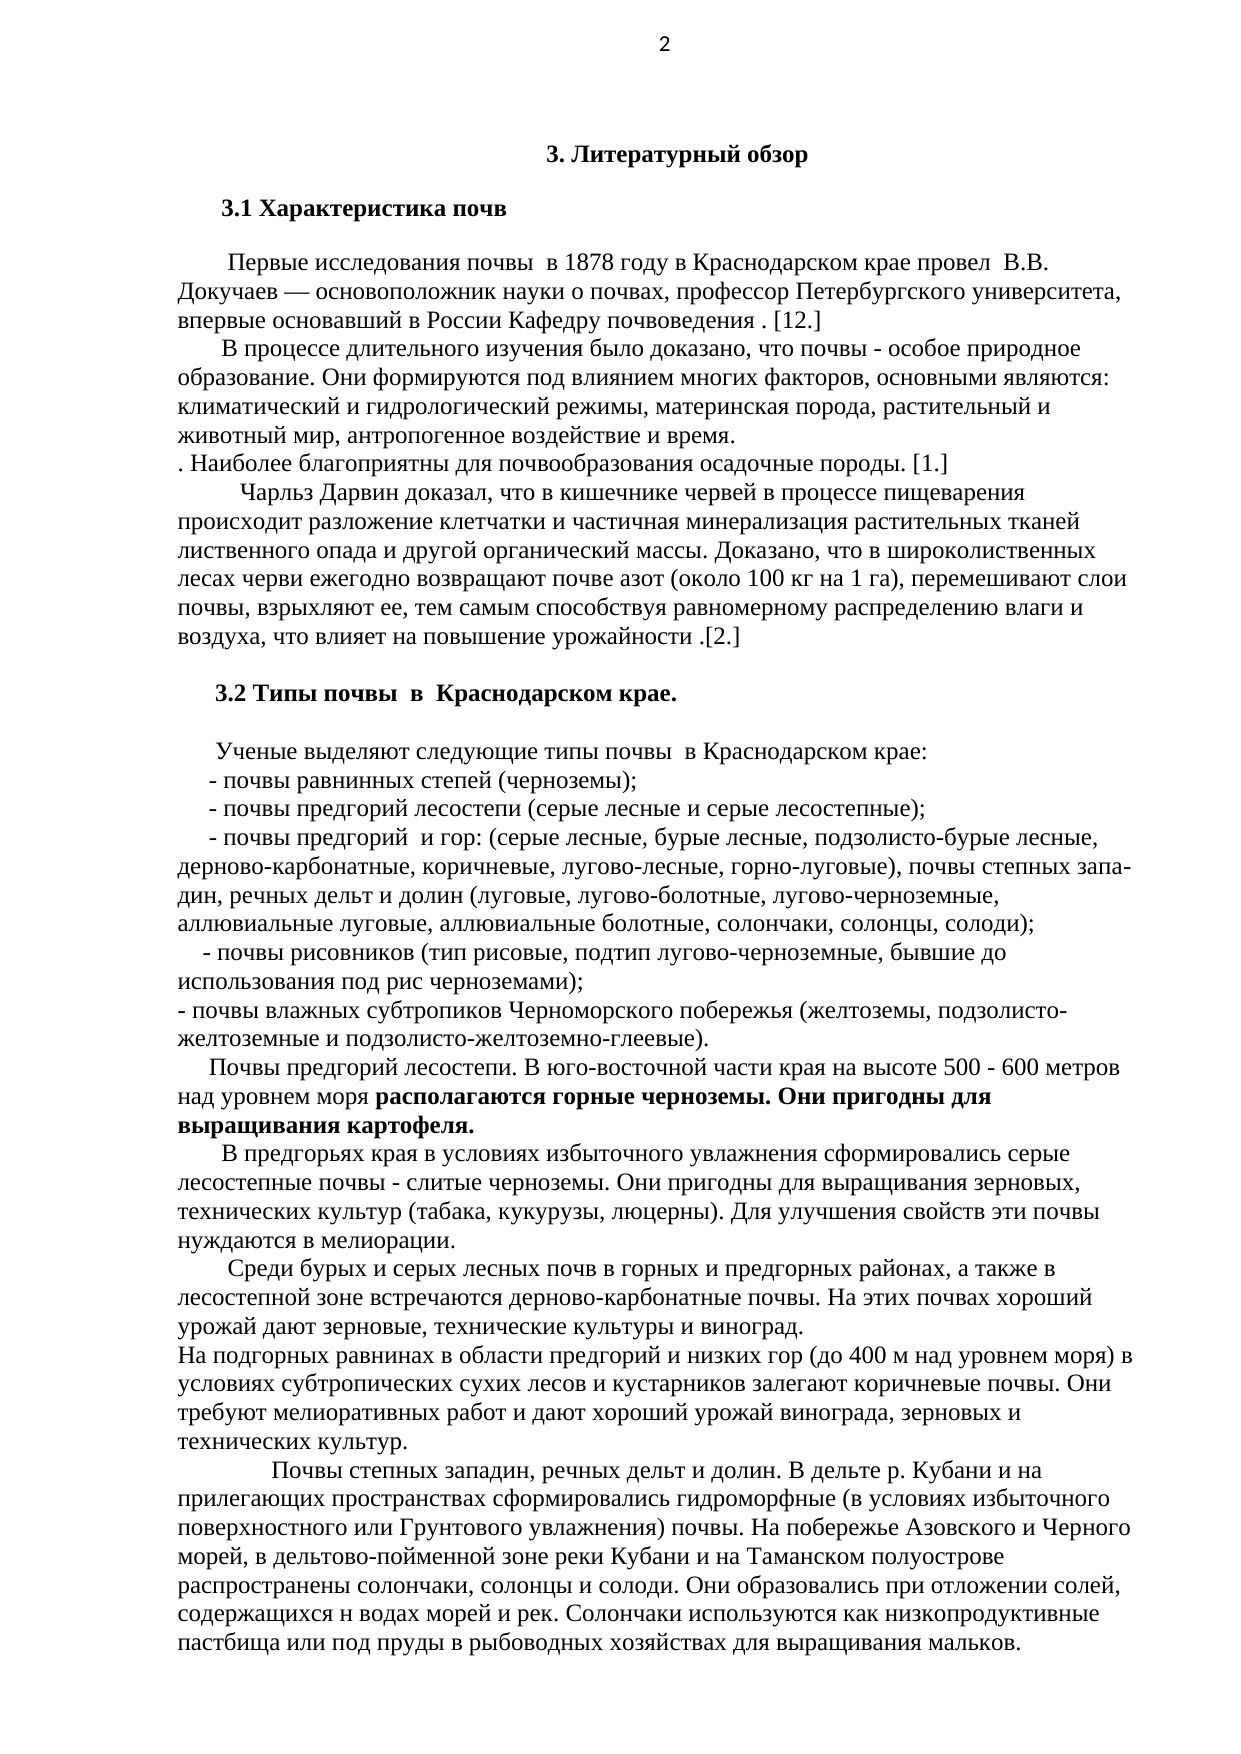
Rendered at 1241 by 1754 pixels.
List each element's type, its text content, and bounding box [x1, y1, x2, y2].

text - почвы рисовников (тип рисовые, подтип лугово-черноземные, бывшие до использования под рис черноземами); [177, 937, 1152, 995]
text 3. Литературный обзор [472, 139, 1152, 168]
text В предгорьях края в условиях избыточного увлажнения сформировались серые лесостепные почвы - слитые черноземы. Они пригодны для выращивания зерновых, технических культур (табака, кукурузы, люцерны). Для улучшения свойств эти почвы нуждаются в мелиорации. [177, 1138, 1152, 1253]
text - почвы влажных субтропиков Черноморского побережья (желтоземы, подзолисто-желтоземные и подзолисто-желтоземно-глеевые). [177, 995, 1152, 1052]
text Первые исследования почвы в 1878 году в Краснодарском крае провел В.В. Докучаев — основоположник науки о почвах, профессор Петербургского университета, впервые основавший в России Кафедру почвоведения . [12.] [177, 247, 1152, 333]
text 3.1 Характеристика почв [177, 193, 1152, 222]
text - почвы равнинных степей (черноземы); [177, 765, 1152, 793]
text В процессе длительного изучения было доказано, что почвы - особое природное образование. Они формируются под влиянием многих факторов, основными являются: климатический и гидрологический режимы, материнская порода, растительный и животный мир, антропогенное воздействие и время. [177, 333, 1152, 448]
text - почвы предгорий лесостепи (серые лесные и серые лесостепные); [177, 793, 1152, 822]
text Почвы степных западин, речных дельт и долин. В дельте р. Кубани и на прилегающих пространствах сформировались гидроморфные (в условиях избыточного поверхностного или Грунтового увлажнения) почвы. На побережье Азовского и Черного морей, в дельтово-пойменной зоне реки Кубани и на Таманском полуострове распространены солончаки, солонцы и солоди. Они образовались при отложении солей, содержащихся н водах морей и рек. Солончаки используются как низкопродуктивные пастбища или под пруды в рыбоводных хозяйствах для выращивания мальков. [177, 1455, 1152, 1656]
text На подгорных равнинах в области предгорий и низких гор (до 400 м над уровнем моря) в условиях субтропических сухих лесов и кустарников залегают коричневые почвы. Они требуют мелиоративных работ и дают хороший урожай винограда, зерновых и технических культур. [177, 1340, 1152, 1455]
text Чарльз Дарвин доказал, что в кишечнике червей в процессе пищеварения происходит разложение клетчатки и частичная минерализация растительных тканей лиственного опада и другой органический массы. Доказано, что в широколиственных лесах черви ежегодно возвращают почве азот (около 100 кг на 1 га), перемешивают слои почвы, взрыхляют ее, тем самым способствуя равномерному распределению влаги и воздуха, что влияет на повышение урожайности .[2.] [177, 477, 1152, 650]
text . Наиболее благоприятны для почвообразования осадочные породы. [1.] [177, 448, 1152, 477]
text 3.2 Типы почвы в Краснодарском крае. [177, 678, 1152, 707]
text Ученые выделяют следующие типы почвы в Краснодарском крае: [177, 736, 1152, 765]
text - почвы предгорий и гор: (серые лесные, бурые лесные, подзолисто-бурые лесные, дерново-карбонатные, коричневые, лугово-лесные, горно-луговые), почвы степных западин, речных дельт и долин (луговые, лугово-болотные, лугово-черноземные, аллювиальные луговые, аллювиальные болотные, солончаки, солонцы, солоди); [177, 822, 1152, 937]
text Почвы предгорий лесостепи. В юго-восточной части края на высоте 500 - 600 метров над уровнем моря располагаются горные черноземы. Они пригодны для выращивания картофеля. [177, 1052, 1152, 1138]
text Среди бурых и серых лесных почв в горных и предгорных районах, а также в лесостепной зоне встречаются дерново-карбонатные почвы. На этих почвах хороший урожай дают зерновые, технические культуры и виноград. [177, 1253, 1152, 1340]
